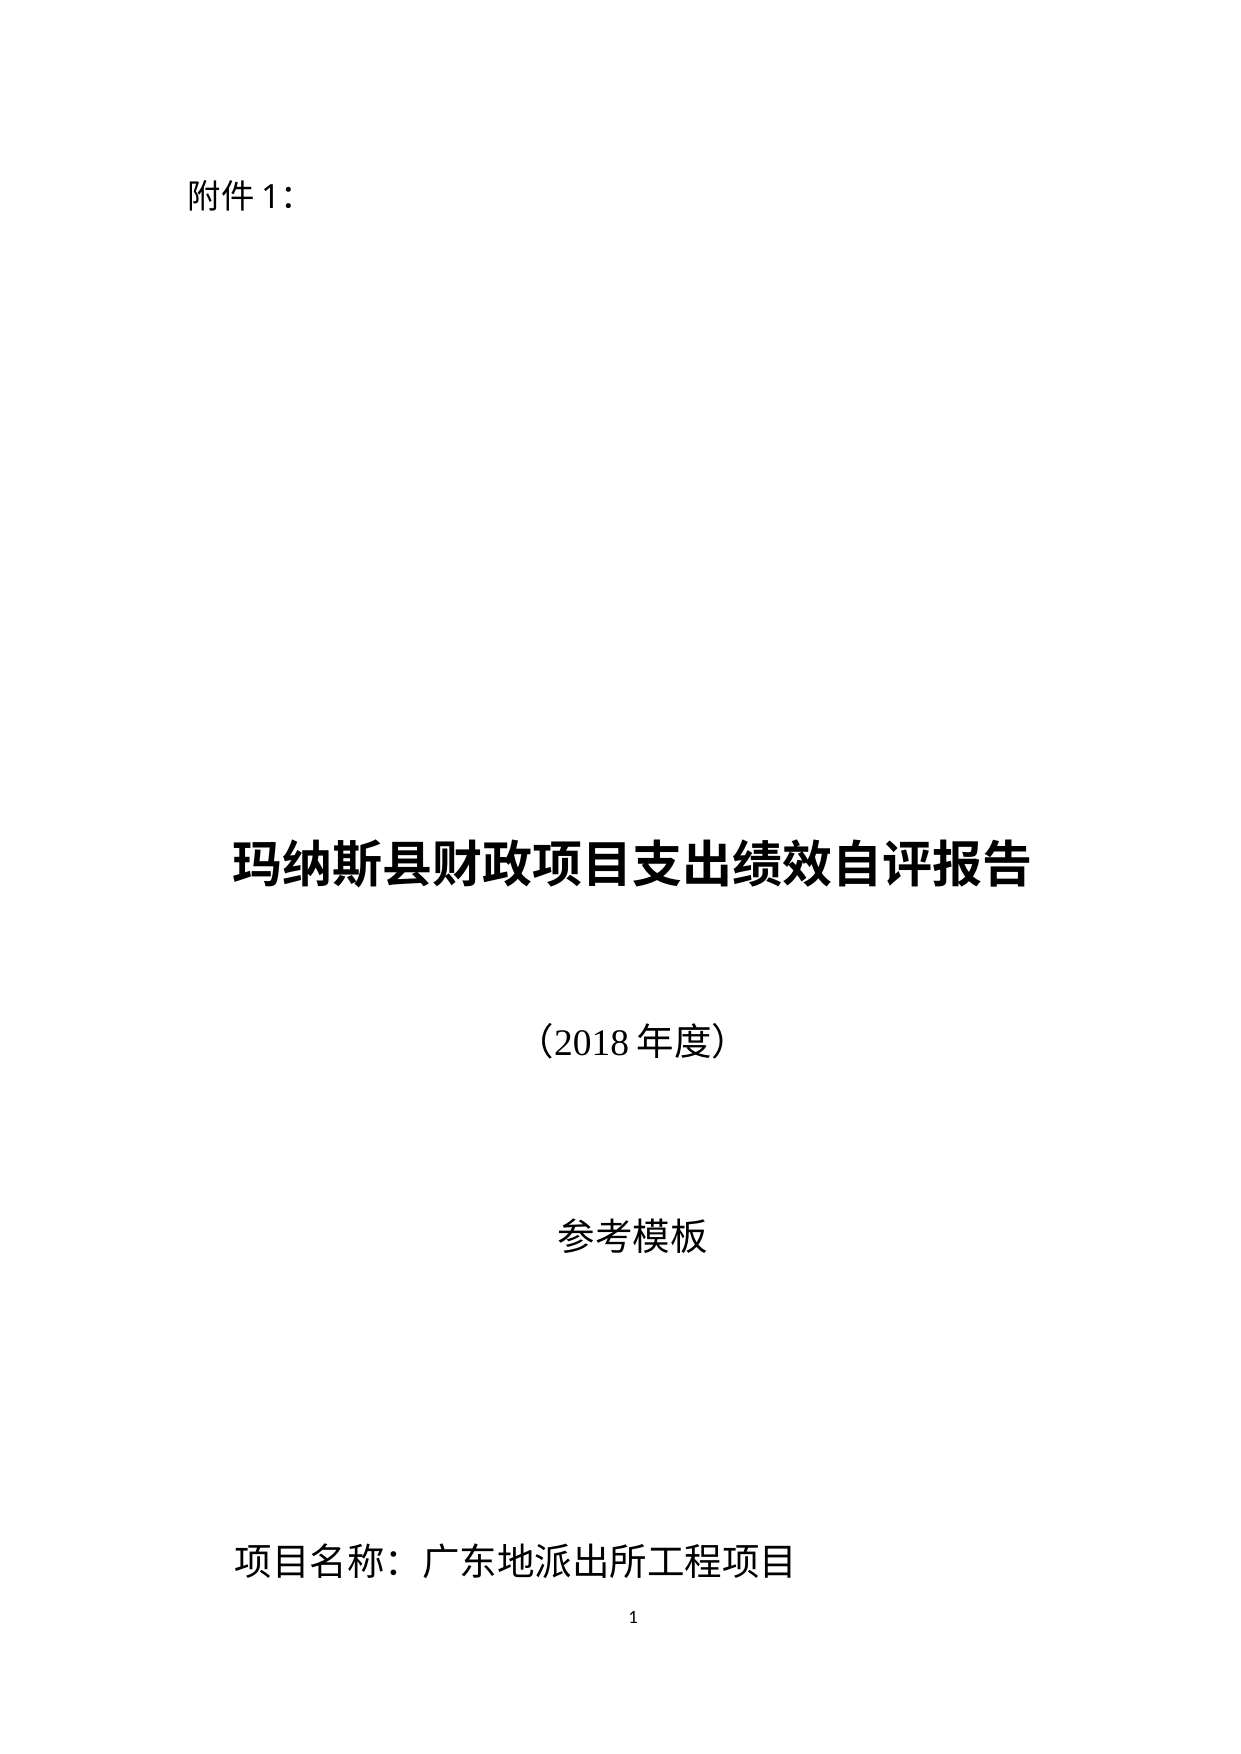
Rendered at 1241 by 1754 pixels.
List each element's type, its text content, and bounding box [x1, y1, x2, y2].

text 玛纳斯县财政项目支出绩效自评报告 [187, 812, 1078, 909]
text 附件1： [187, 162, 1078, 227]
text 项目名称：广东地派出所工程项目 [187, 1527, 1078, 1592]
text （2018年度） [187, 1007, 1078, 1072]
text 参考模板 [187, 1202, 1078, 1267]
